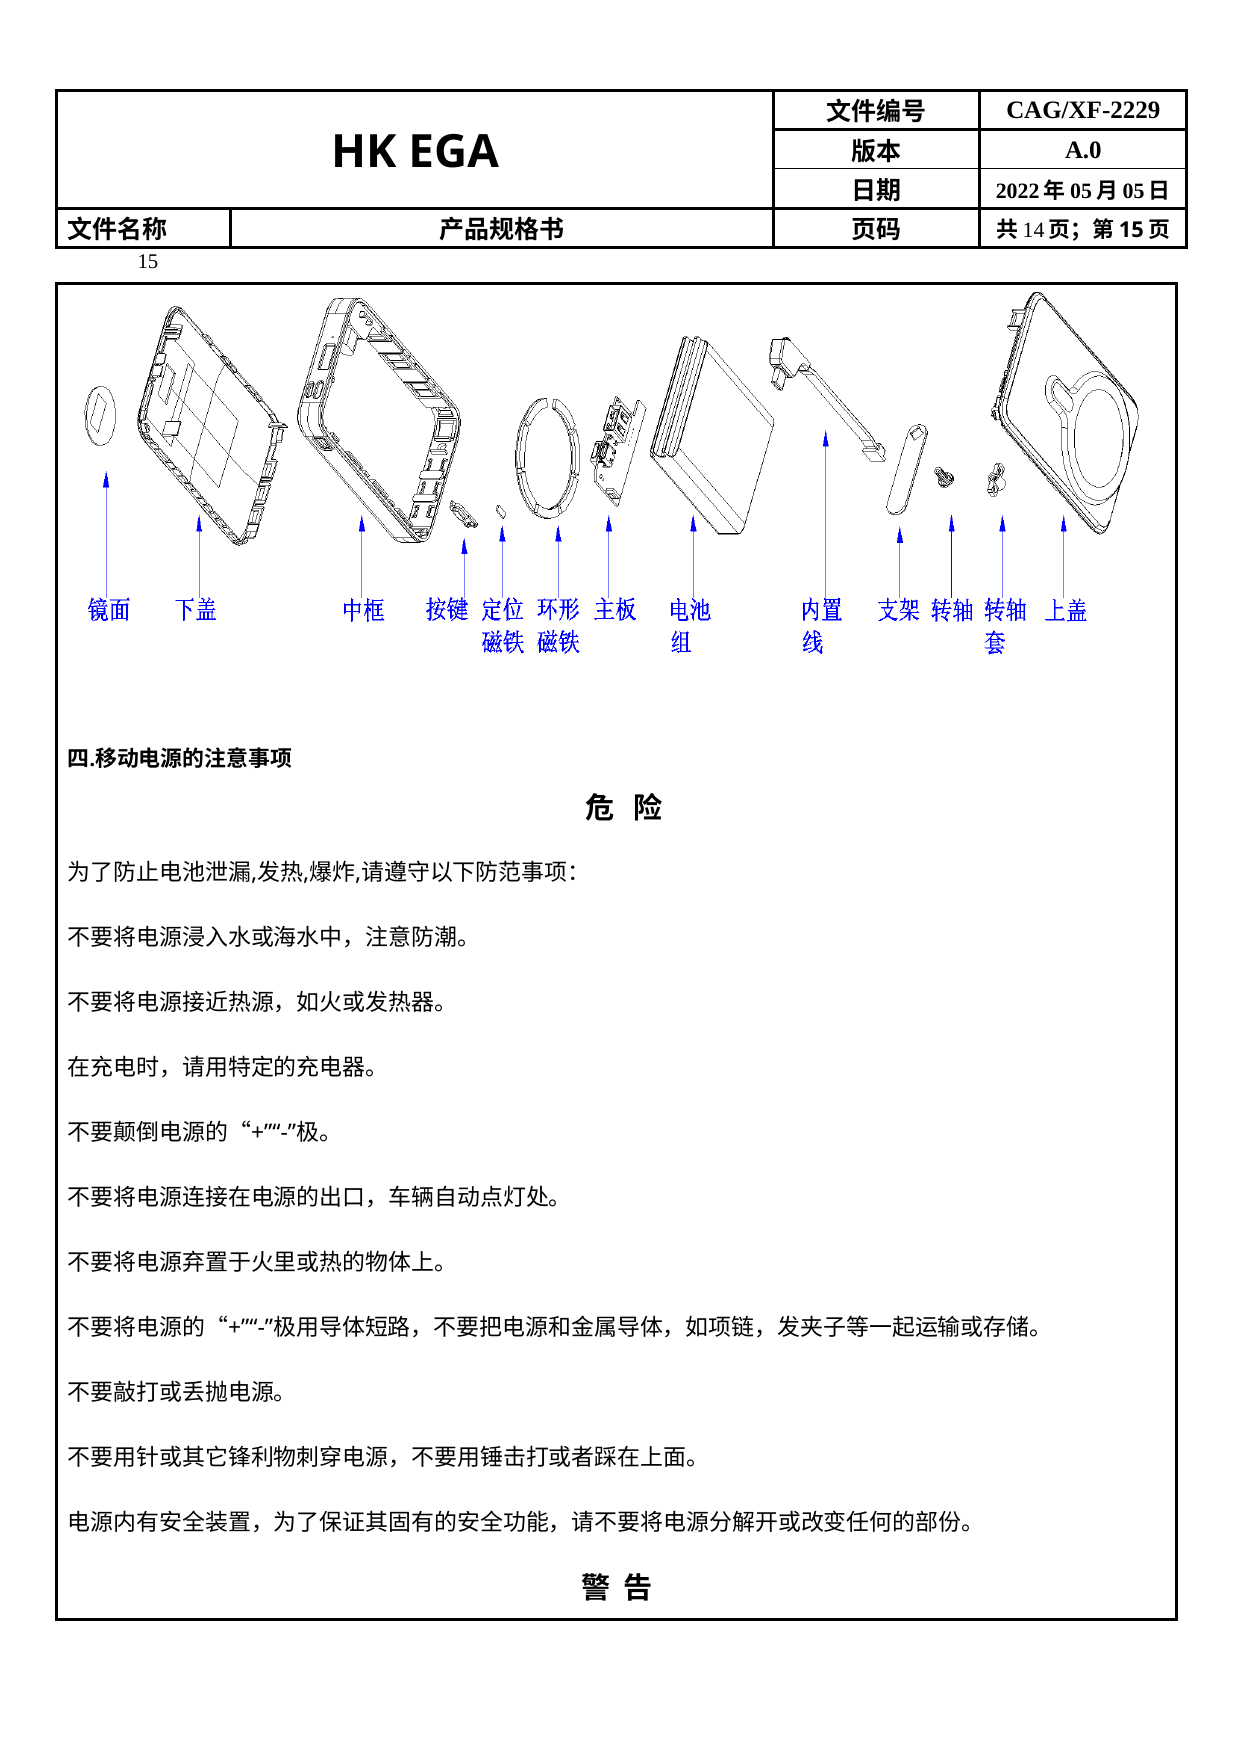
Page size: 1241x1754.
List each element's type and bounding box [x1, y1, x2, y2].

picture [78, 285, 1144, 658]
table_cell [58, 285, 1175, 1618]
